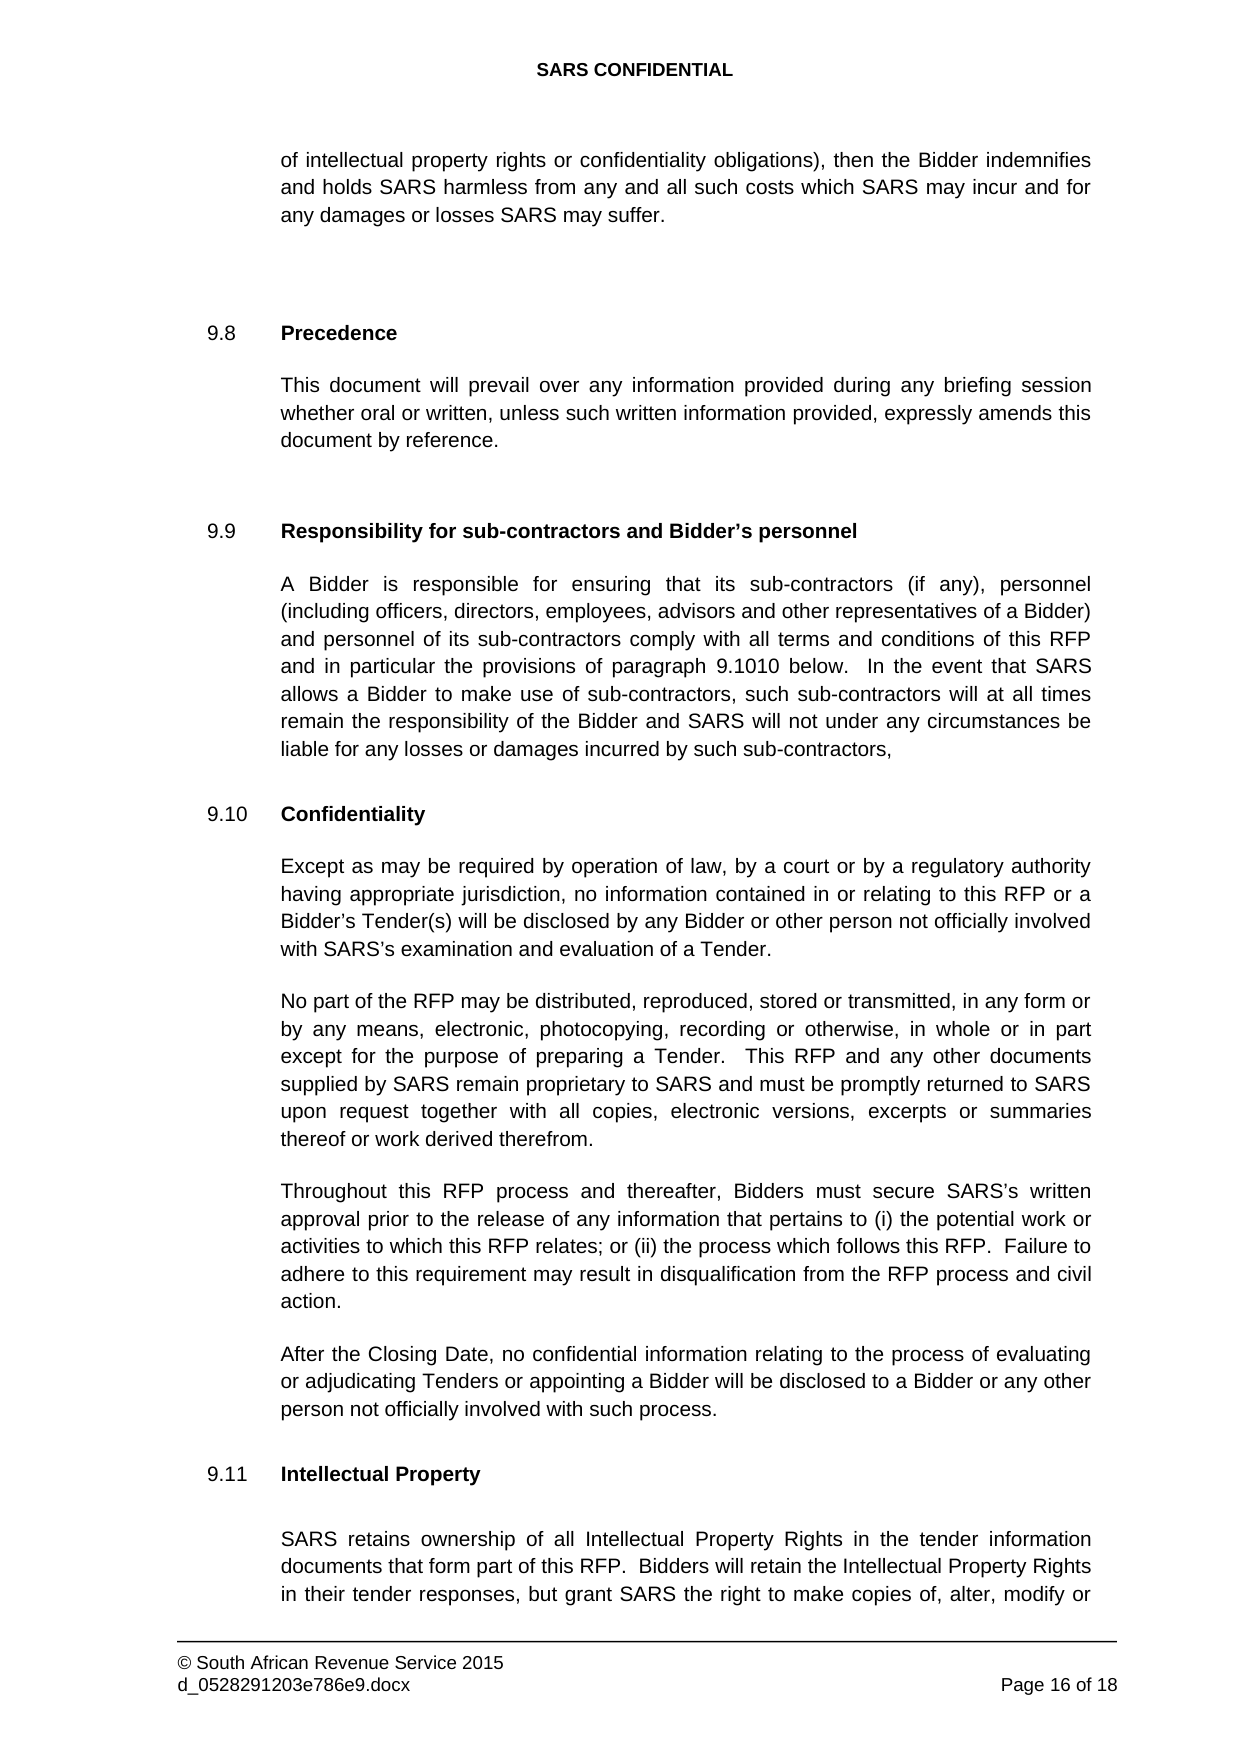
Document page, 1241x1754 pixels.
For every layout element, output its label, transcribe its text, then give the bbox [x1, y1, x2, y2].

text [280, 148, 1092, 227]
text Responsibility for sub-contractors and Bidder’s personnel [207, 519, 1092, 543]
text A Bidder is responsible for ensuring that its sub-contractors (if any), personnel (including officers, directors, employees, advisors and other representatives of a Bidder) and personnel of its sub-contractors comply with all terms and conditions of this RFP and in particular the provisions of paragraph 9.1010 below. In the event that SARS allows a Bidder to make use of sub-contractors, such sub-contractors will at all times remain the responsibility of the Bidder and SARS will not under any circumstances be liable for any losses or damages incurred by such sub-contractors, [280, 572, 1092, 761]
text Precedence [207, 320, 1092, 344]
text No part of the RFP may be distributed, reproduced, stored or transmitted, in any form or by any means, electronic, photocopying, recording or otherwise, in whole or in part except for the purpose of preparing a Tender. This RFP and any other documents supplied by SARS remain proprietary to SARS and must be promptly returned to SARS upon request together with all copies, electronic versions, excerpts or summaries thereof or work derived therefrom. [280, 989, 1092, 1151]
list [281, 1527, 1092, 1606]
text Confidentiality [207, 802, 1092, 826]
text Intellectual Property [207, 1462, 1092, 1486]
text Except as may be required by operation of law, by a court or by a regulatory authority having appropriate jurisdiction, no information contained in or relating to this RFP or a Bidder’s Tender(s) will be disclosed by any Bidder or other person not officially involved with SARS’s examination and evaluation of a Tender. [280, 854, 1092, 961]
text After the Closing Date, no confidential information relating to the process of evaluating or adjudicating Tenders or appointing a Bidder will be disclosed to a Bidder or any other person not officially involved with such process. [280, 1342, 1092, 1421]
text Throughout this RFP process and thereafter, Bidders must secure SARS’s written approval prior to the release of any information that pertains to (i) the potential work or activities to which this RFP relates; or (ii) the process which follows this RFP. Failure to adhere to this requirement may result in disqualification from the RFP process and civil action. [280, 1179, 1092, 1313]
text This document will prevail over any information provided during any briefing session whether oral or written, unless such written information provided, expressly amends this document by reference. [280, 373, 1092, 452]
